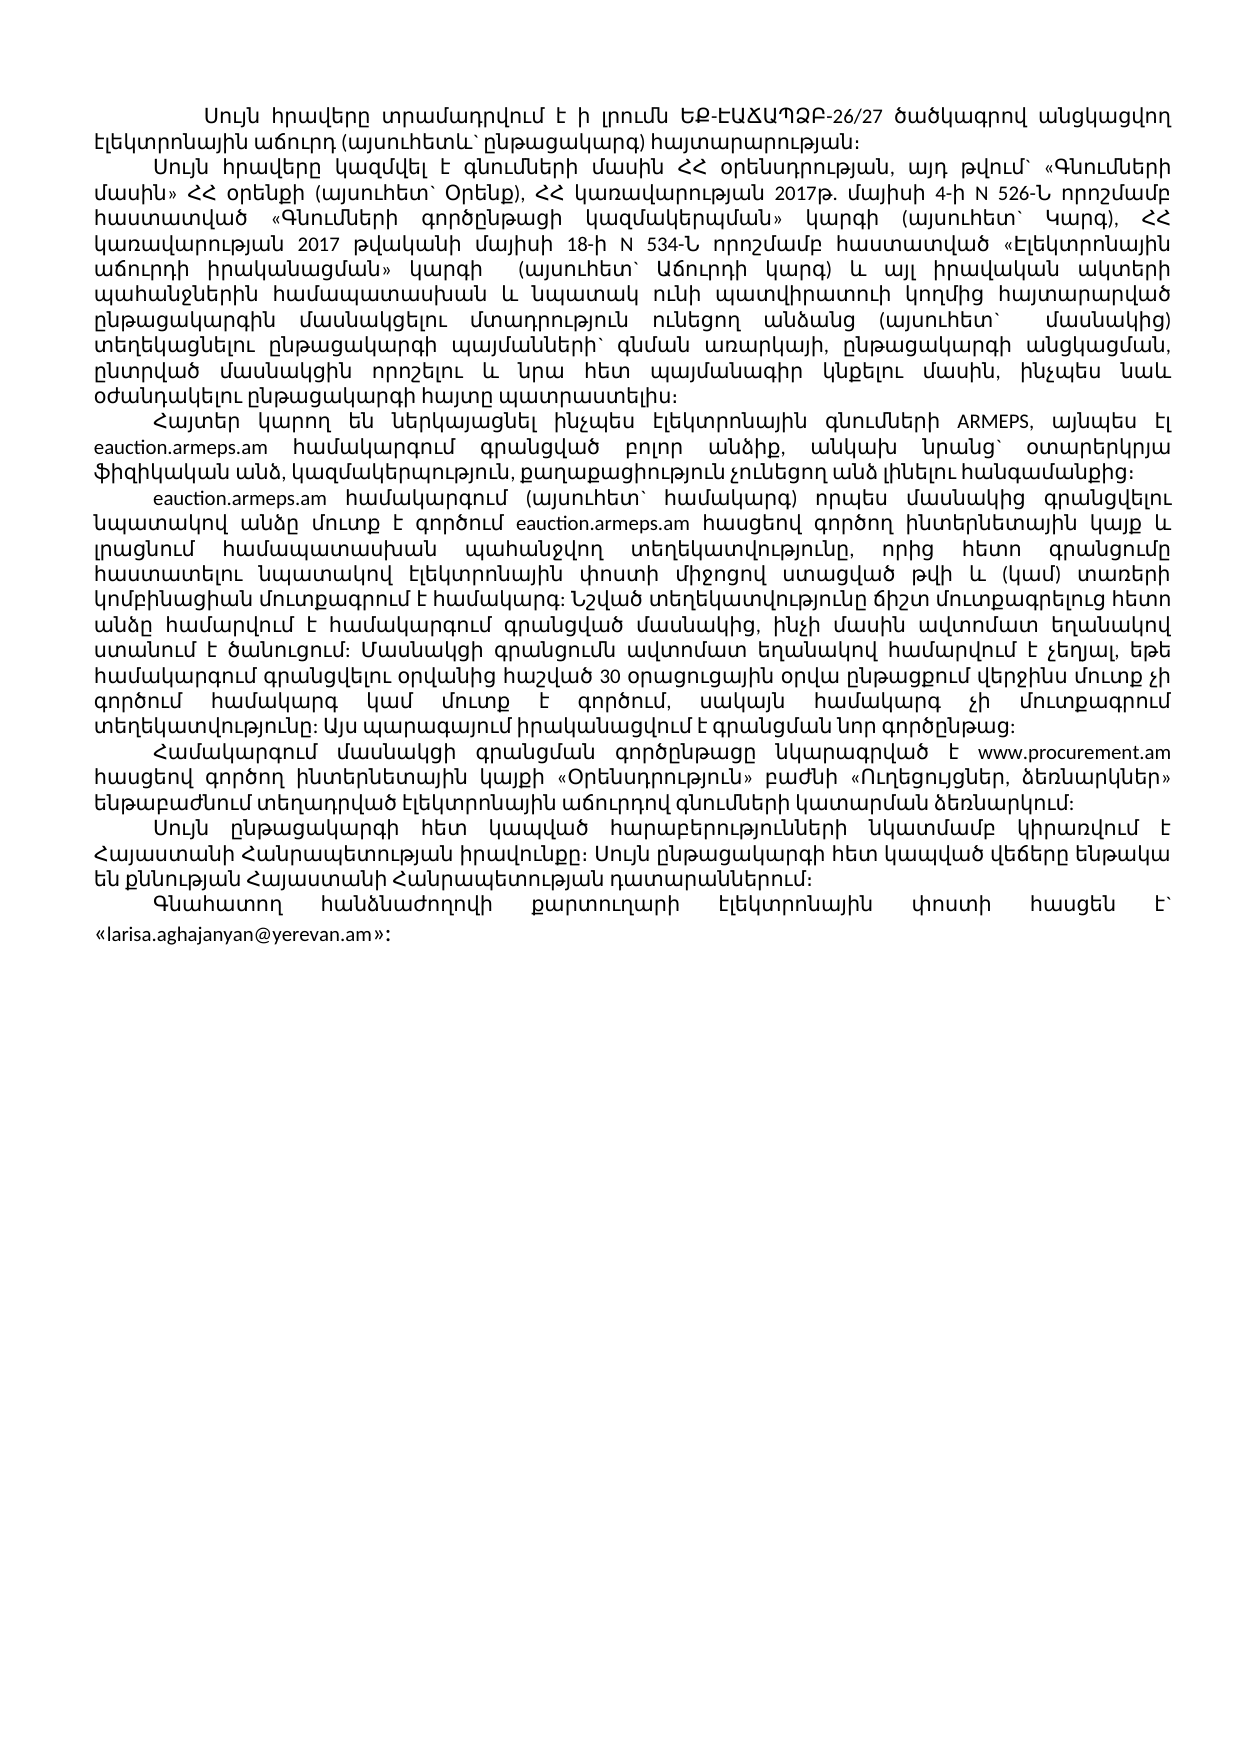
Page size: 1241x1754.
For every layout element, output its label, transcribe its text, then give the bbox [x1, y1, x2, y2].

text Հայտեր կարող են ներկայացնել ինչպես էլեկտրոնային գնումների ARMEPS, այնպես էլ eauction.armeps.am համակարգում գրանցված բոլոր անձիք, անկախ նրանց` օտարերկրյա ֆիզիկական անձ, կազմակերպություն, քաղաքացիություն չունեցող անձ լինելու հանգամանքից։ [94, 409, 1171, 485]
text Գնահատող հանձնաժողովի քարտուղարի էլեկտրոնային փոստի հասցեն է` «larisa.aghajanyan@yerevan.am»: [94, 892, 1171, 948]
text Սույն հրավերը կազմվել է գնումների մասին ՀՀ օրենսդրության, այդ թվում` «Գնումների մասին» ՀՀ օրենքի (այսուհետ` Օրենք), ՀՀ կառավարության 2017թ. մայիսի 4-ի N 526-Ն որոշմամբ հաստատված «Գնումների գործընթացի կազմակերպման» կարգի (այսուհետ` Կարգ), ՀՀ կառավարության 2017 թվականի մայիսի 18-ի N 534-Ն որոշմամբ հաստատված «Էլեկտրոնային աճուրդի իրականացման» կարգի (այսուհետ` Աճուրդի կարգ) և այլ իրավական ակտերի պահանջներին համապատասխան և նպատակ ունի պատվիրատուի կողմից հայտարարված ընթացակարգին մասնակցելու մտադրություն ունեցող անձանց (այսուհետ` մասնակից) տեղեկացնելու ընթացակարգի պայմանների` գնման առարկայի, ընթացակարգի անցկացման, ընտրված մասնակցին որոշելու և նրա հետ պայմանագիր կնքելու մասին, ինչպես նաև օժանդակելու ընթացակարգի հայտը պատրաստելիս։ [94, 154, 1171, 409]
text eauction.armeps.am համակարգում (այսուհետ` համակարգ) որպես մասնակից գրանցվելու նպատակով անձը մուտք է գործում eauction.armeps.am հասցեով գործող ինտերնետային կայք և լրացնում համապատասխան պահանջվող տեղեկատվությունը, որից հետո գրանցումը հաստատելու նպատակով էլեկտրոնային փոստի միջոցով ստացված թվի և (կամ) տառերի կոմբինացիան մուտքագրում է համակարգ: Նշված տեղեկատվությունը ճիշտ մուտքագրելուց հետո անձը համարվում է համակարգում գրանցված մասնակից, ինչի մասին ավտոմատ եղանակով ստանում է ծանուցում: Մասնակցի գրանցումն ավտոմատ եղանակով համարվում է չեղյալ, եթե համակարգում գրանցվելու օրվանից հաշված 30 օրացուցային օրվա ընթացքում վերջինս մուտք չի գործում համակարգ կամ մուտք է գործում, սակայն համակարգ չի մուտքագրում տեղեկատվությունը: Այս պարագայում իրականացվում է գրանցման նոր գործընթաց: [94, 485, 1171, 739]
text Սույն ընթացակարգի հետ կապված հարաբերությունների նկատմամբ կիրառվում է Հայաստանի Հանրապետության իրավունքը։ Սույն ընթացակարգի հետ կապված վեճերը ենթակա են քննության Հայաստանի Հանրապետության դատարաններում։ [94, 815, 1171, 892]
text Համակարգում մասնակցի գրանցման գործընթացը նկարագրված է www.procurement.am հասցեով գործող ինտերնետային կայքի «Օրենսդրություն» բաժնի «Ուղեցույցներ, ձեռնարկներ» ենթաբաժնում տեղադրված էլեկտրոնային աճուրդով գնումների կատարման ձեռնարկում: [94, 739, 1171, 815]
text Սույն հրավերը տրամադրվում է ի լրումն ԵՔ-ԷԱՃԱՊՁԲ-26/27 ծածկագրով անցկացվող էլեկտրոնային աճուրդ (այսուհետև` ընթացակարգ) հայտարարության։ [94, 104, 1171, 154]
